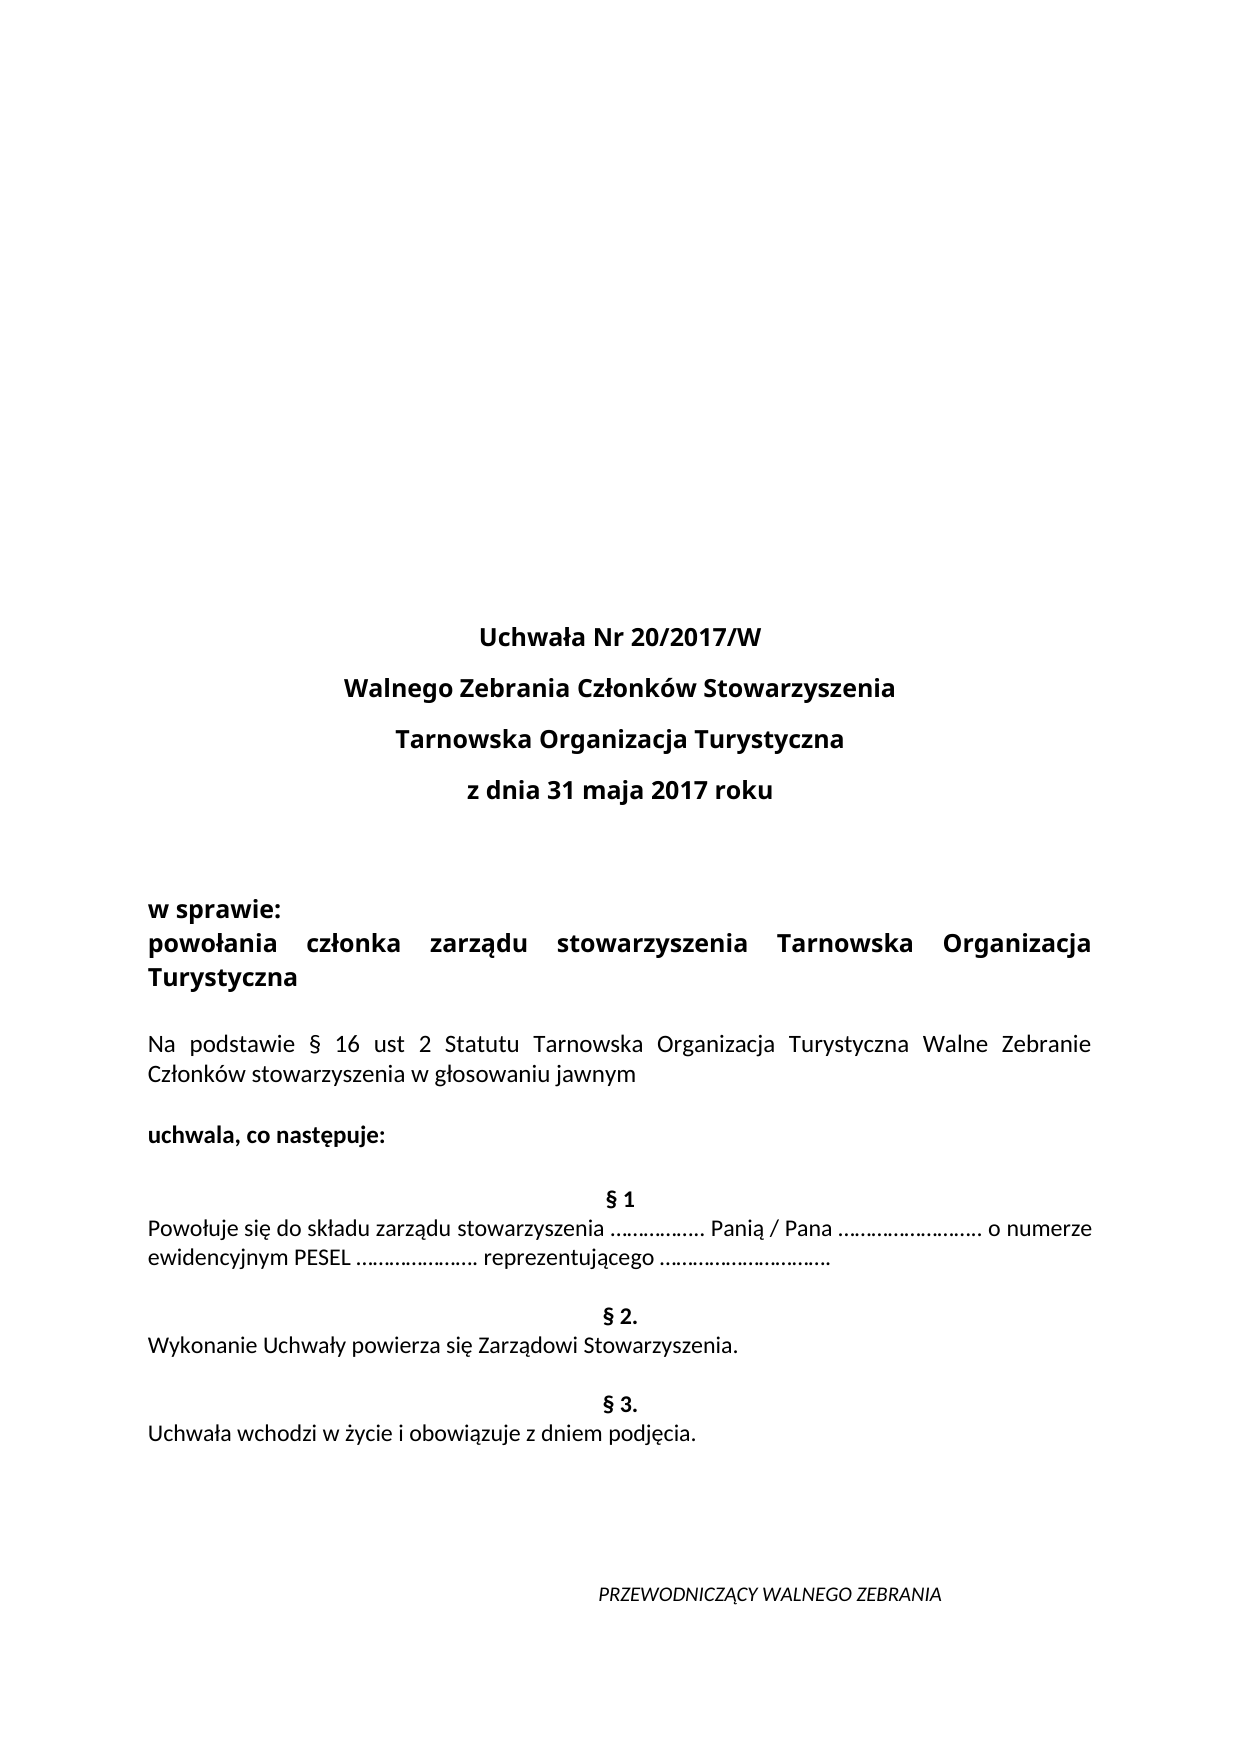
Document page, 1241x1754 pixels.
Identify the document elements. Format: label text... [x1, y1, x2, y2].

text Powołuje się do składu zarządu stowarzyszenia …………….. Panią / Pana …………………….. o numerze ewidencyjnym PESEL …………………. reprezentującego …………………………. [148, 1213, 1092, 1272]
text § 2. [148, 1301, 1092, 1330]
text Tarnowska Organizacja Turystyczna [148, 721, 1092, 755]
text Na podstawie § 16 ust 2 Statutu Tarnowska Organizacja Turystyczna Walne Zebranie Członków stowarzyszenia w głosowaniu jawnym [148, 1028, 1092, 1089]
text Wykonanie Uchwały powierza się Zarządowi Stowarzyszenia. [148, 1330, 1092, 1359]
text § 1 [148, 1184, 1092, 1213]
text w sprawie: [148, 891, 1092, 926]
text PRZEWODNICZĄCY WALNEGO ZEBRANIA [148, 1581, 1092, 1607]
text uchwala, co następuje: [148, 1119, 1092, 1150]
text Walnego Zebrania Członków Stowarzyszenia [148, 670, 1092, 704]
text § 3. [148, 1389, 1092, 1418]
text Uchwała wchodzi w życie i obowiązuje z dniem podjęcia. [148, 1418, 1092, 1447]
text z dnia 31 maja 2017 roku [148, 772, 1092, 806]
text Uchwała Nr 20/2017/W [148, 619, 1092, 653]
text powołania członka zarządu stowarzyszenia Tarnowska Organizacja Turystyczna [148, 926, 1092, 994]
